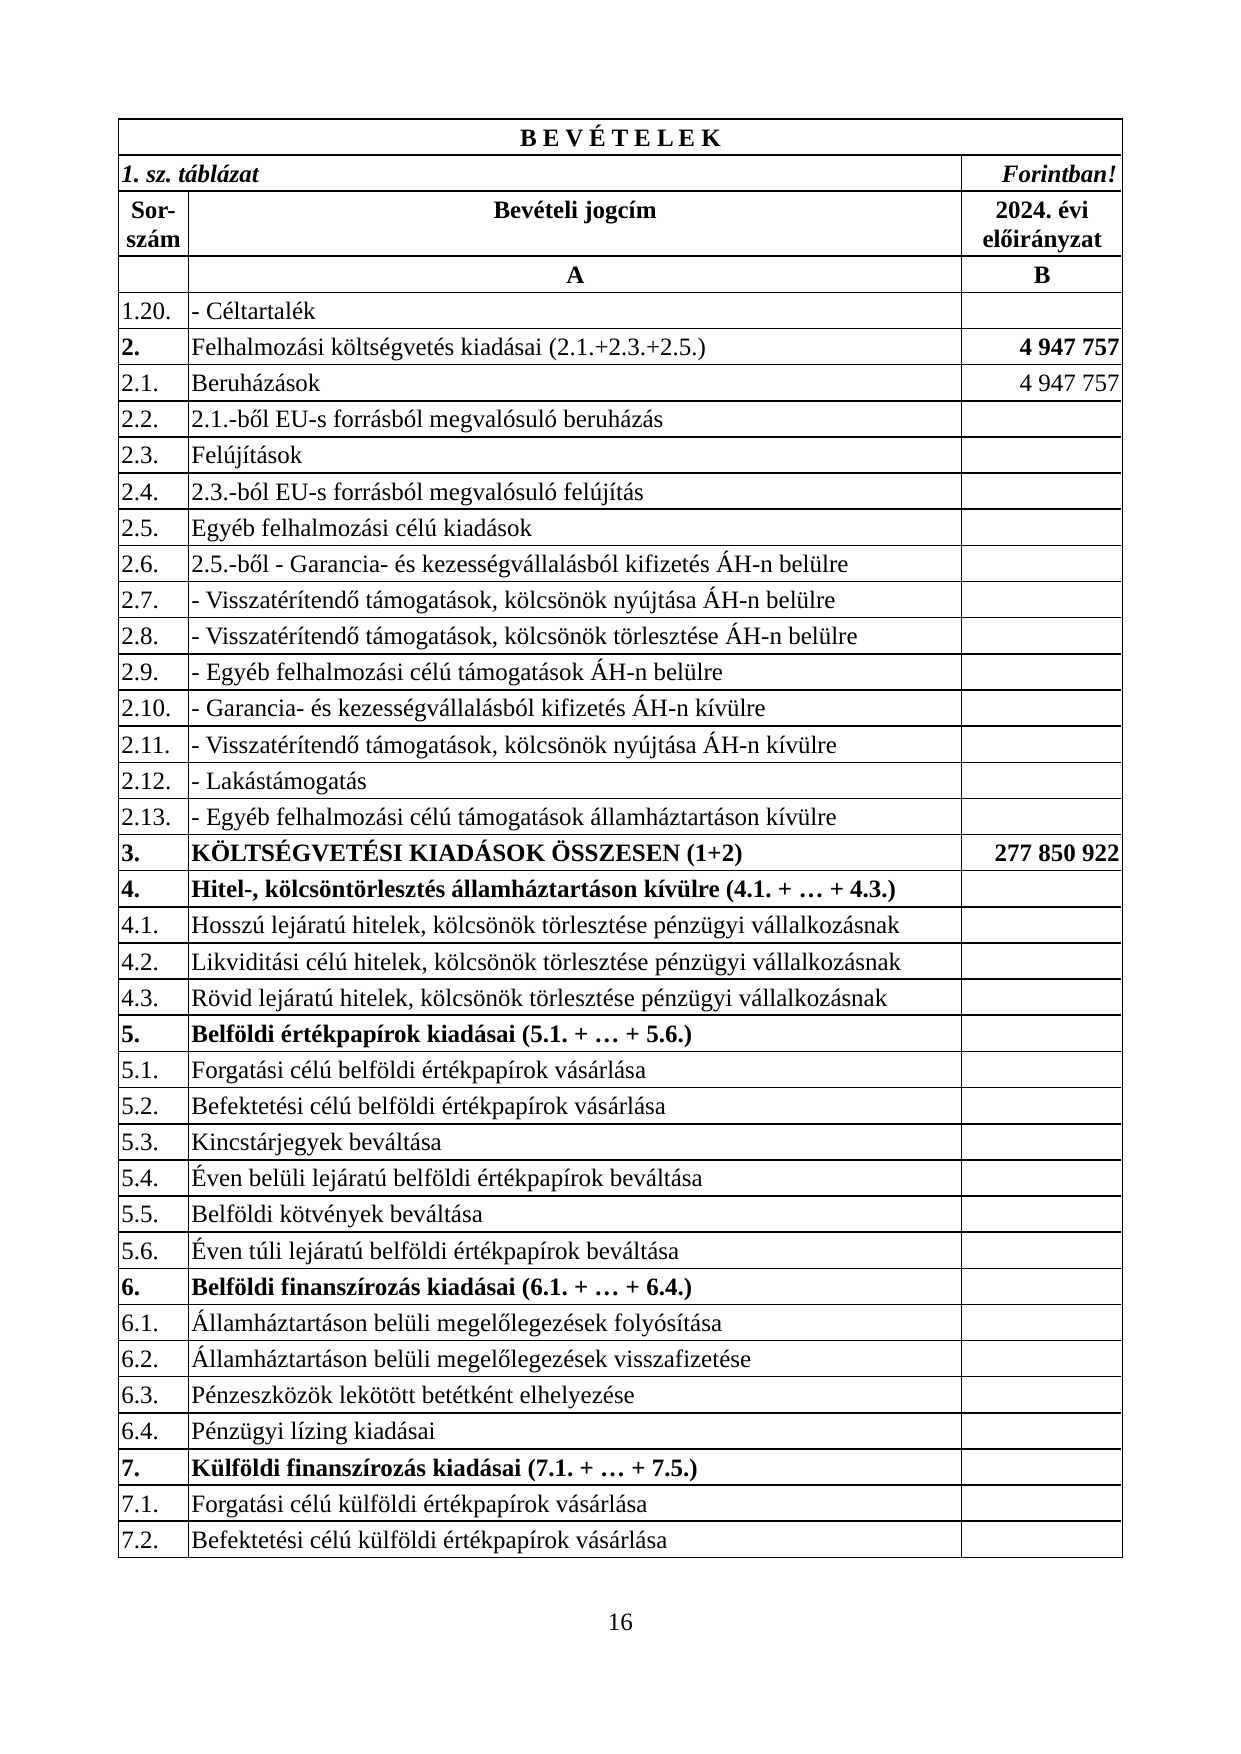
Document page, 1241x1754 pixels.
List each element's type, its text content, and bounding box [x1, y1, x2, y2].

table_cell [962, 1412, 1122, 1448]
table_cell Forgatási célú külföldi értékpapírok vásárlása [189, 1486, 961, 1520]
table_cell 5.2. [119, 1088, 188, 1123]
table_cell Hosszú lejáratú hitelek, kölcsönök törlesztése pénzügyi vállalkozásnak [189, 908, 961, 942]
table_cell 1.20. [119, 293, 188, 328]
table_cell Külföldi finanszírozás kiadásai (7.1. + … + 7.5.) [189, 1450, 961, 1484]
table_cell Forgatási célú belföldi értékpapírok vásárlása [189, 1052, 961, 1087]
table_cell 4 947 757 [962, 364, 1122, 400]
table_cell Belföldi kötvények beváltása [189, 1197, 961, 1231]
table_cell [962, 617, 1122, 653]
table_cell 2.5.-ből - Garancia- és kezességvállalásból kifizetés ÁH-n belülre [189, 546, 961, 581]
table_cell 6.4. [119, 1414, 188, 1448]
table_cell [962, 1195, 1122, 1231]
table_cell - Céltartalék [189, 293, 961, 328]
table_cell Rövid lejáratú hitelek, kölcsönök törlesztése pénzügyi vállalkozásnak [189, 980, 961, 1014]
table_cell 4. [119, 871, 188, 906]
table_cell 2024. évi előirányzat [962, 190, 1122, 255]
table_cell 4 947 757 [962, 328, 1122, 364]
table_cell A [189, 257, 961, 291]
table_cell 1. sz. táblázat [119, 156, 961, 190]
table_cell 2.4. [119, 474, 188, 508]
table_cell - Visszatérítendő támogatások, kölcsönök nyújtása ÁH-n kívülre [189, 727, 961, 761]
table_cell 4.3. [119, 980, 188, 1014]
table_cell Bevételi jogcím [189, 192, 961, 255]
table_cell Államháztartáson belüli megelőlegezések folyósítása [189, 1305, 961, 1340]
table_cell 7.2. [119, 1522, 188, 1557]
table_cell 6.1. [119, 1305, 188, 1340]
table_cell [962, 436, 1122, 472]
table_cell Pénzügyi lízing kiadásai [189, 1414, 961, 1448]
table_cell 6.2. [119, 1341, 188, 1376]
table_cell 2.6. [119, 546, 188, 581]
table_cell [962, 978, 1122, 1014]
table_cell [962, 508, 1122, 544]
table_cell Államháztartáson belüli megelőlegezések visszafizetése [189, 1341, 961, 1376]
table_cell 5.3. [119, 1125, 188, 1159]
table_cell Forintban! [962, 154, 1122, 190]
table_cell [962, 906, 1122, 942]
table_cell 6. [119, 1269, 188, 1303]
table_cell 2.3. [119, 438, 188, 472]
table_cell 4.1. [119, 908, 188, 942]
table_cell Pénzeszközök lekötött betétként elhelyezése [189, 1377, 961, 1412]
table_cell Befektetési célú belföldi értékpapírok vásárlása [189, 1088, 961, 1123]
table_cell [962, 761, 1122, 797]
table_cell 2.12. [119, 763, 188, 797]
table_cell Éven túli lejáratú belföldi értékpapírok beváltása [189, 1233, 961, 1267]
table_cell Felhalmozási költségvetés kiadásai (2.1.+2.3.+2.5.) [189, 329, 961, 364]
table_cell [962, 870, 1122, 906]
table_cell 7.1. [119, 1486, 188, 1520]
table_cell [962, 472, 1122, 508]
table_cell [962, 942, 1122, 978]
table_cell [962, 689, 1122, 725]
table_cell 3. [119, 835, 188, 870]
table_cell 2.11. [119, 727, 188, 761]
table_cell 2.9. [119, 655, 188, 689]
table_cell [962, 1448, 1122, 1484]
table_cell [962, 545, 1122, 581]
table_cell 2.10. [119, 691, 188, 725]
table_cell - Lakástámogatás [189, 763, 961, 797]
table_cell [119, 257, 188, 291]
table_cell KÖLTSÉGVETÉSI KIADÁSOK ÖSSZESEN (1+2) [189, 835, 961, 870]
table_cell [962, 1376, 1122, 1412]
table_cell [962, 725, 1122, 761]
table_cell [962, 400, 1122, 436]
table_cell [962, 291, 1122, 328]
table_cell 2.3.-ból EU-s forrásból megvalósuló felújítás [189, 474, 961, 508]
table_cell 5.1. [119, 1052, 188, 1087]
table_cell [962, 1484, 1122, 1520]
table_cell 2. [119, 329, 188, 364]
table_cell Beruházások [189, 365, 961, 400]
table_cell 5.4. [119, 1161, 188, 1195]
table_cell Éven belüli lejáratú belföldi értékpapírok beváltása [189, 1161, 961, 1195]
table_cell 4.2. [119, 944, 188, 978]
table_cell [962, 1304, 1122, 1340]
table_cell 5.6. [119, 1233, 188, 1267]
table_cell Felújítások [189, 438, 961, 472]
table_cell - Visszatérítendő támogatások, kölcsönök törlesztése ÁH-n belülre [189, 618, 961, 653]
table_cell 2.5. [119, 510, 188, 544]
table_cell Hitel-, kölcsöntörlesztés államháztartáson kívülre (4.1. + … + 4.3.) [189, 871, 961, 906]
table_cell Egyéb felhalmozási célú kiadások [189, 510, 961, 544]
table_cell Kincstárjegyek beváltása [189, 1125, 961, 1159]
table_cell [962, 653, 1122, 689]
table_cell 5. [119, 1016, 188, 1051]
table_cell [962, 1159, 1122, 1195]
table_cell B [962, 255, 1122, 291]
table_cell [962, 1268, 1122, 1303]
table_cell [962, 1051, 1122, 1087]
table_cell Sor- szám [119, 192, 188, 255]
table_cell 6.3. [119, 1377, 188, 1412]
table_cell [962, 1087, 1122, 1123]
table_cell 7. [119, 1450, 188, 1484]
table_cell [962, 581, 1122, 617]
table_cell - Visszatérítendő támogatások, kölcsönök nyújtása ÁH-n belülre [189, 582, 961, 617]
table_cell 2.1. [119, 365, 188, 400]
table_cell [962, 798, 1122, 834]
table_cell 2.8. [119, 618, 188, 653]
table_cell [962, 1340, 1122, 1376]
table_cell 277 850 922 [962, 834, 1122, 870]
table_cell [962, 1231, 1122, 1267]
table_header B E V É T E L E K [119, 120, 1122, 154]
table_cell Likviditási célú hitelek, kölcsönök törlesztése pénzügyi vállalkozásnak [189, 944, 961, 978]
table_cell 2.7. [119, 582, 188, 617]
table_cell - Egyéb felhalmozási célú támogatások ÁH-n belülre [189, 655, 961, 689]
table_cell [962, 1520, 1122, 1557]
table_cell Belföldi értékpapírok kiadásai (5.1. + … + 5.6.) [189, 1016, 961, 1051]
table_cell [962, 1123, 1122, 1159]
table_cell [962, 1014, 1122, 1051]
table_cell Belföldi finanszírozás kiadásai (6.1. + … + 6.4.) [189, 1269, 961, 1303]
table_cell - Egyéb felhalmozási célú támogatások államháztartáson kívülre [189, 799, 961, 834]
table_cell Befektetési célú külföldi értékpapírok vásárlása [189, 1522, 961, 1557]
table_cell 5.5. [119, 1197, 188, 1231]
table_cell 2.2. [119, 402, 188, 436]
table_cell - Garancia- és kezességvállalásból kifizetés ÁH-n kívülre [189, 691, 961, 725]
table_cell 2.13. [119, 799, 188, 834]
table_cell 2.1.-ből EU-s forrásból megvalósuló beruházás [189, 402, 961, 436]
